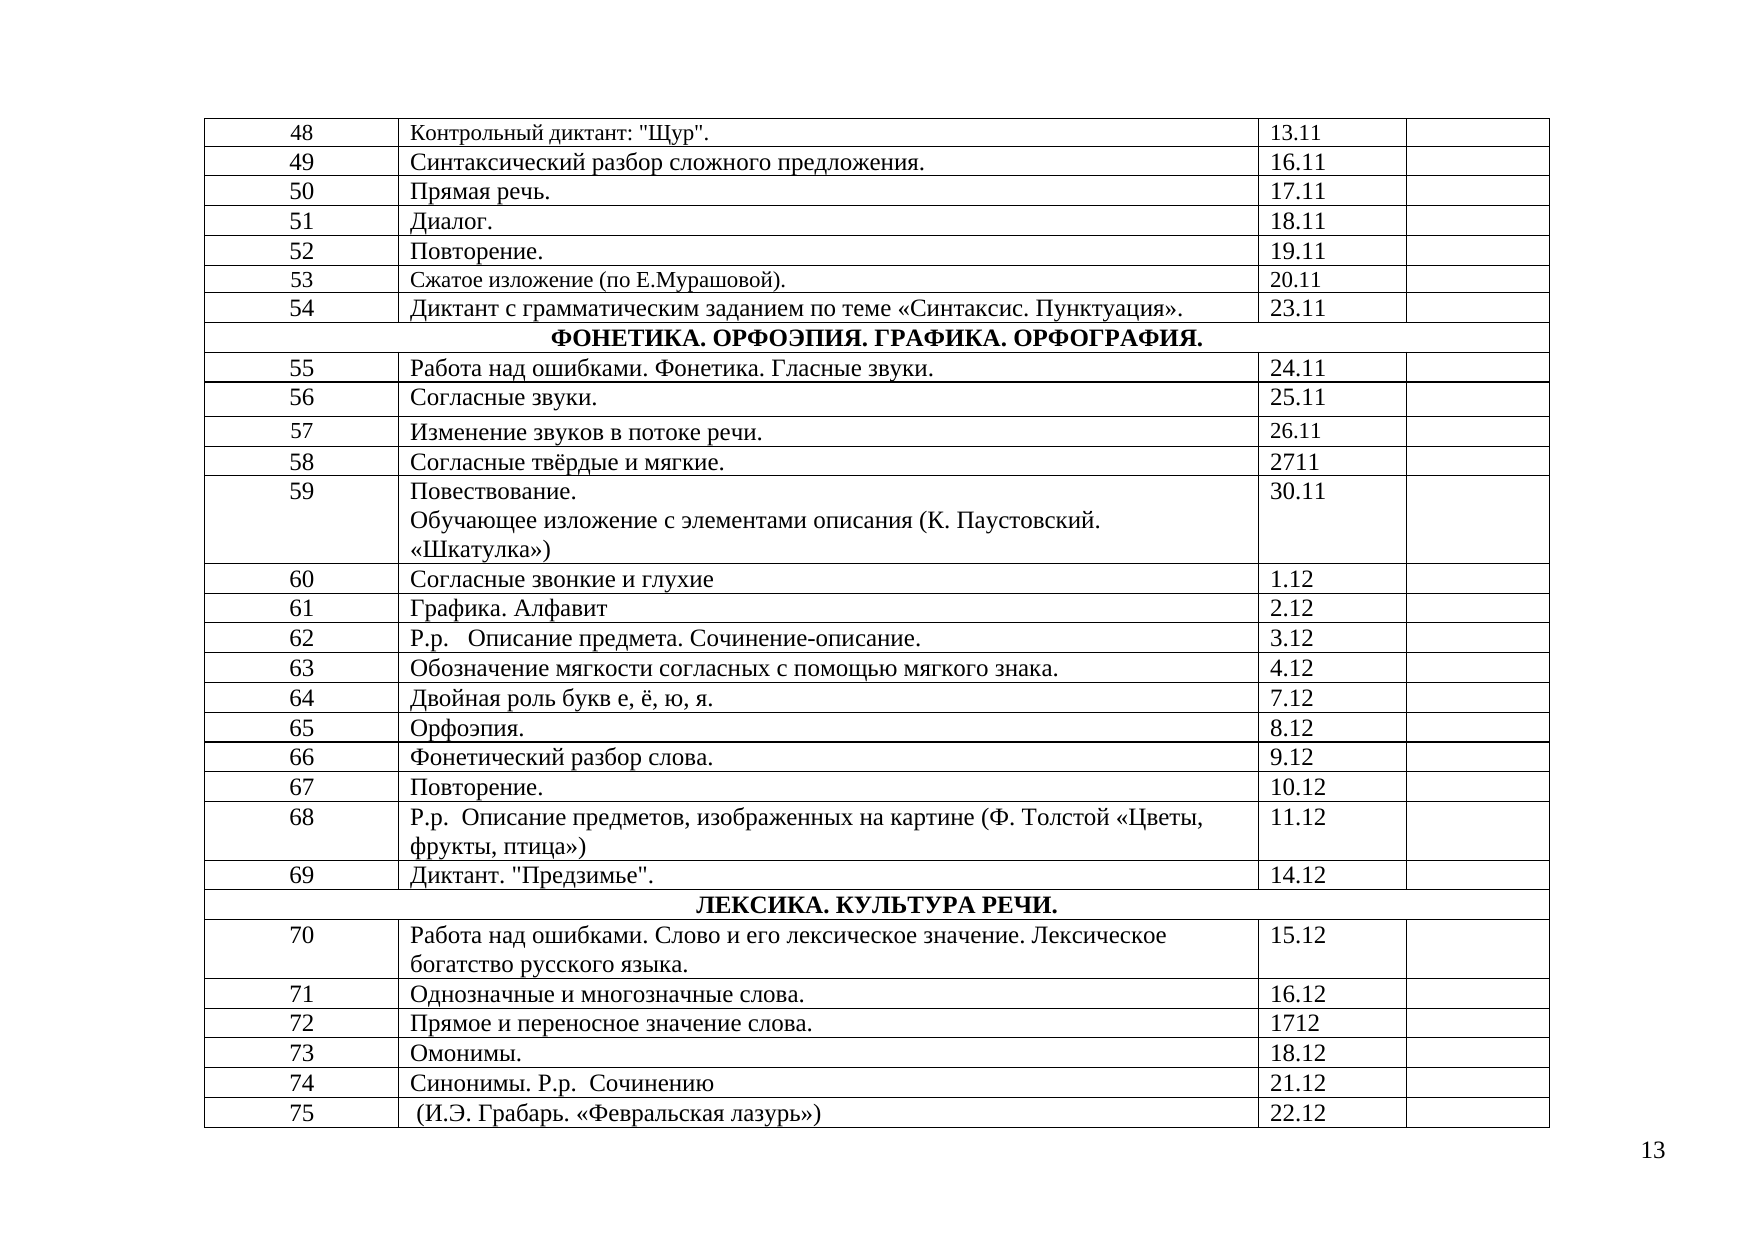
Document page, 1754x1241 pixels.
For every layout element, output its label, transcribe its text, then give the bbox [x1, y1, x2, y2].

table_cell Однозначные и многозначные слова. [399, 979, 1258, 1007]
table_cell 22.12 [1259, 1098, 1406, 1127]
table_cell 54 [205, 293, 398, 322]
table_cell 75 [205, 1098, 398, 1127]
table_cell 1712 [1259, 1009, 1406, 1037]
table_cell 9.12 [1259, 743, 1406, 771]
table_cell [1407, 1068, 1549, 1097]
table_cell [1407, 802, 1549, 859]
table_cell [1407, 623, 1549, 652]
table_cell [1407, 476, 1549, 563]
table_cell 63 [205, 653, 398, 682]
table_cell Контрольный диктант: "Щур". [399, 119, 1258, 146]
table_cell Сжатое изложение (по Е.Мурашовой). [399, 266, 1258, 292]
table_cell 10.12 [1259, 772, 1406, 801]
table_cell Диалог. [399, 206, 1258, 235]
table_cell 18.12 [1259, 1038, 1406, 1067]
table_cell [1407, 594, 1549, 622]
table_cell [1407, 861, 1549, 889]
table_cell Прямая речь. [399, 176, 1258, 205]
table_cell 60 [205, 564, 398, 592]
table_cell [1407, 743, 1549, 771]
table_cell [1407, 417, 1549, 446]
table_cell 74 [205, 1068, 398, 1097]
table_cell 69 [205, 861, 398, 889]
table_cell (И.Э. Грабарь. «Февральская лазурь») [399, 1098, 1258, 1127]
table_cell [1407, 1009, 1549, 1037]
table_cell 68 [205, 802, 398, 859]
table_cell [1407, 564, 1549, 592]
table_cell 24.11 [1259, 353, 1406, 381]
table_cell 11.12 [1259, 802, 1406, 859]
table_cell Р.р. Описание предметов, изображенных на картине (Ф. Толстой «Цветы, фрукты, птица») [399, 802, 1258, 859]
table_cell 16.11 [1259, 147, 1406, 175]
table_cell Согласные твёрдые и мягкие. [399, 447, 1258, 475]
table_cell [1407, 147, 1549, 175]
table_cell 72 [205, 1009, 398, 1037]
table_cell [1407, 979, 1549, 1007]
table_cell Повторение. [399, 236, 1258, 265]
table_cell 49 [205, 147, 398, 175]
table_cell 16.12 [1259, 979, 1406, 1007]
table_cell ФОНЕТИКА. ОРФОЭПИЯ. ГРАФИКА. ОРФОГРАФИЯ. [205, 323, 1549, 352]
table_cell [1407, 353, 1549, 381]
table_cell 17.11 [1259, 176, 1406, 205]
table_cell 59 [205, 476, 398, 563]
table_cell Фонетический разбор слова. [399, 743, 1258, 771]
table_cell 13.11 [1259, 119, 1406, 146]
table_cell 2.12 [1259, 594, 1406, 622]
table_cell 15.12 [1259, 920, 1406, 978]
table_cell Работа над ошибками. Слово и его лексическое значение. Лексическое богатство русского языка. [399, 920, 1258, 978]
table_cell [1407, 653, 1549, 682]
table_cell 25.11 [1259, 383, 1406, 416]
table_cell 71 [205, 979, 398, 1007]
table_cell [1407, 447, 1549, 475]
table_cell 4.12 [1259, 653, 1406, 682]
table_cell 1.12 [1259, 564, 1406, 592]
table_cell Р.р. Описание предмета. Сочинение-описание. [399, 623, 1258, 652]
table_cell 62 [205, 623, 398, 652]
table_cell Повествование. Обучающее изложение с элементами описания (К. Паустовский. «Шкатулка») [399, 476, 1258, 563]
table_cell 20.11 [1259, 266, 1406, 292]
table_cell [1407, 713, 1549, 741]
table_cell 50 [205, 176, 398, 205]
table_cell 14.12 [1259, 861, 1406, 889]
table_cell Повторение. [399, 772, 1258, 801]
table_cell 23.11 [1259, 293, 1406, 322]
table_cell 55 [205, 353, 398, 381]
table_cell 57 [205, 417, 398, 446]
table_cell [1407, 236, 1549, 265]
table_cell 21.12 [1259, 1068, 1406, 1097]
table_cell Диктант с грамматическим заданием по теме «Синтаксис. Пунктуация». [399, 293, 1258, 322]
table_cell 67 [205, 772, 398, 801]
table_cell Обозначение мягкости согласных с помощью мягкого знака. [399, 653, 1258, 682]
table_cell [1407, 206, 1549, 235]
table_cell 64 [205, 683, 398, 712]
table_cell 8.12 [1259, 713, 1406, 741]
table_cell [1407, 772, 1549, 801]
table_cell 65 [205, 713, 398, 741]
table_cell Синонимы. Р.р. Сочинению [399, 1068, 1258, 1097]
table_cell Согласные звонкие и глухие [399, 564, 1258, 592]
table_cell Орфоэпия. [399, 713, 1258, 741]
table_cell Работа над ошибками. Фонетика. Гласные звуки. [399, 353, 1258, 381]
table_cell Двойная роль букв е, ё, ю, я. [399, 683, 1258, 712]
table_cell 61 [205, 594, 398, 622]
table_cell Согласные звуки. [399, 383, 1258, 416]
table_cell 73 [205, 1038, 398, 1067]
table_cell 51 [205, 206, 398, 235]
table_cell 52 [205, 236, 398, 265]
table_cell ЛЕКСИКА. КУЛЬТУРА РЕЧИ. [205, 890, 1549, 919]
table_cell [1407, 683, 1549, 712]
table_cell [1407, 1098, 1549, 1127]
table_cell [1407, 1038, 1549, 1067]
table_cell 19.11 [1259, 236, 1406, 265]
table_cell [1407, 293, 1549, 322]
table_cell 56 [205, 383, 398, 416]
table_cell 7.12 [1259, 683, 1406, 712]
table_cell [1407, 920, 1549, 978]
table_cell 2711 [1259, 447, 1406, 475]
table_cell Синтаксический разбор сложного предложения. [399, 147, 1258, 175]
table_cell Омонимы. [399, 1038, 1258, 1067]
table_cell 58 [205, 447, 398, 475]
table_cell 70 [205, 920, 398, 978]
table_cell [1407, 266, 1549, 292]
table_cell 18.11 [1259, 206, 1406, 235]
table_cell Графика. Алфавит [399, 594, 1258, 622]
table_cell 26.11 [1259, 417, 1406, 446]
table_cell Диктант. "Предзимье". [399, 861, 1258, 889]
table_cell 48 [205, 119, 398, 146]
table_cell 3.12 [1259, 623, 1406, 652]
table_cell [1407, 176, 1549, 205]
table_cell 66 [205, 743, 398, 771]
table_cell Прямое и переносное значение слова. [399, 1009, 1258, 1037]
table_cell [1407, 383, 1549, 416]
table_cell Изменение звуков в потоке речи. [399, 417, 1258, 446]
table_cell 30.11 [1259, 476, 1406, 563]
table_cell [1407, 119, 1549, 146]
table_cell 53 [205, 266, 398, 292]
